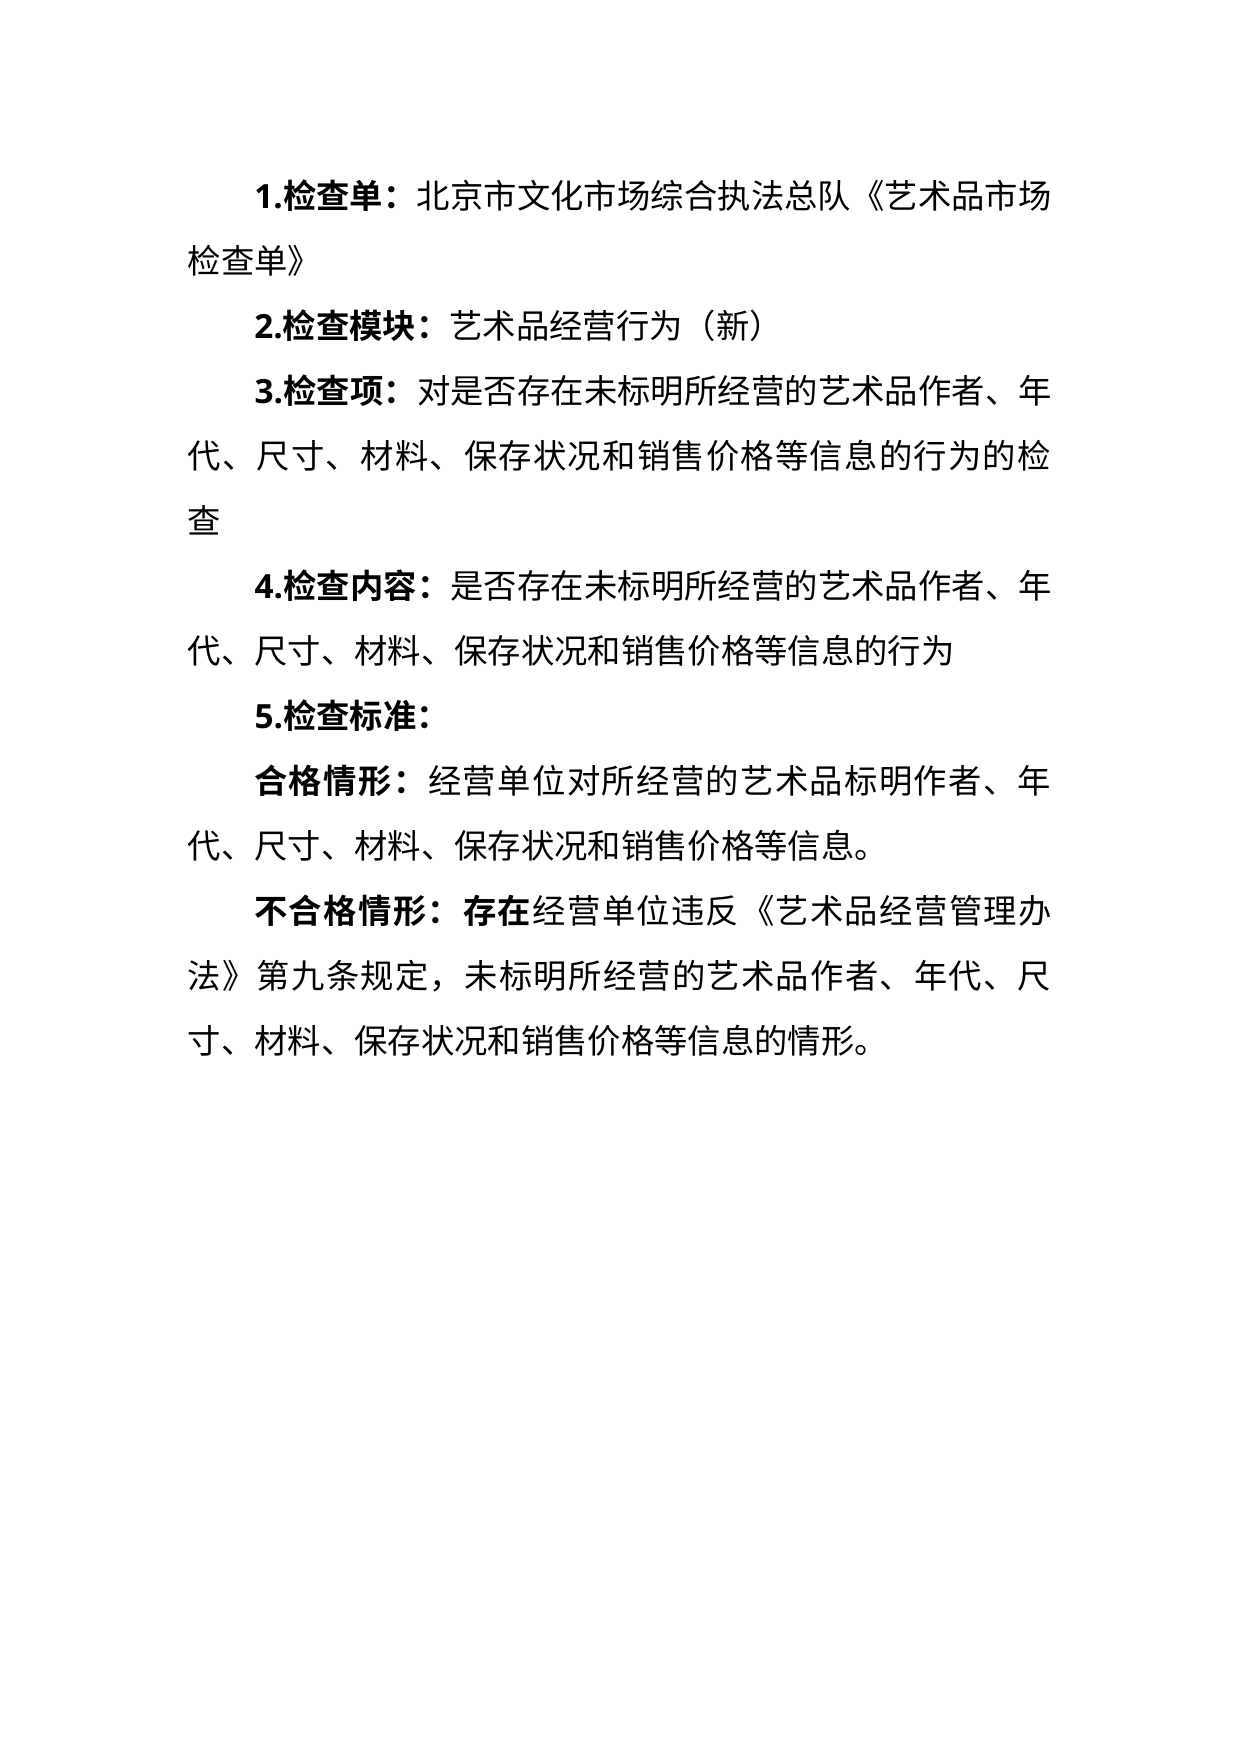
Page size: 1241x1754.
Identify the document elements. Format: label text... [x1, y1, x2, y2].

text 2.检查模块：艺术品经营行为（新） [187, 292, 1053, 357]
text 3.检查项：对是否存在未标明所经营的艺术品作者、年代、尺寸、材料、保存状况和销售价格等信息的行为的检查 [187, 357, 1053, 552]
text 合格情形：经营单位对所经营的艺术品标明作者、年代、尺寸、材料、保存状况和销售价格等信息。 [187, 747, 1053, 877]
text 4.检查内容：是否存在未标明所经营的艺术品作者、年代、尺寸、材料、保存状况和销售价格等信息的行为 [187, 552, 1053, 682]
text 不合格情形：存在经营单位违反《艺术品经营管理办法》第九条规定，未标明所经营的艺术品作者、年代、尺寸、材料、保存状况和销售价格等信息的情形。 [187, 877, 1053, 1072]
text 5.检查标准： [187, 682, 1053, 747]
text 1.检查单：北京市文化市场综合执法总队《艺术品市场检查单》 [187, 162, 1053, 292]
